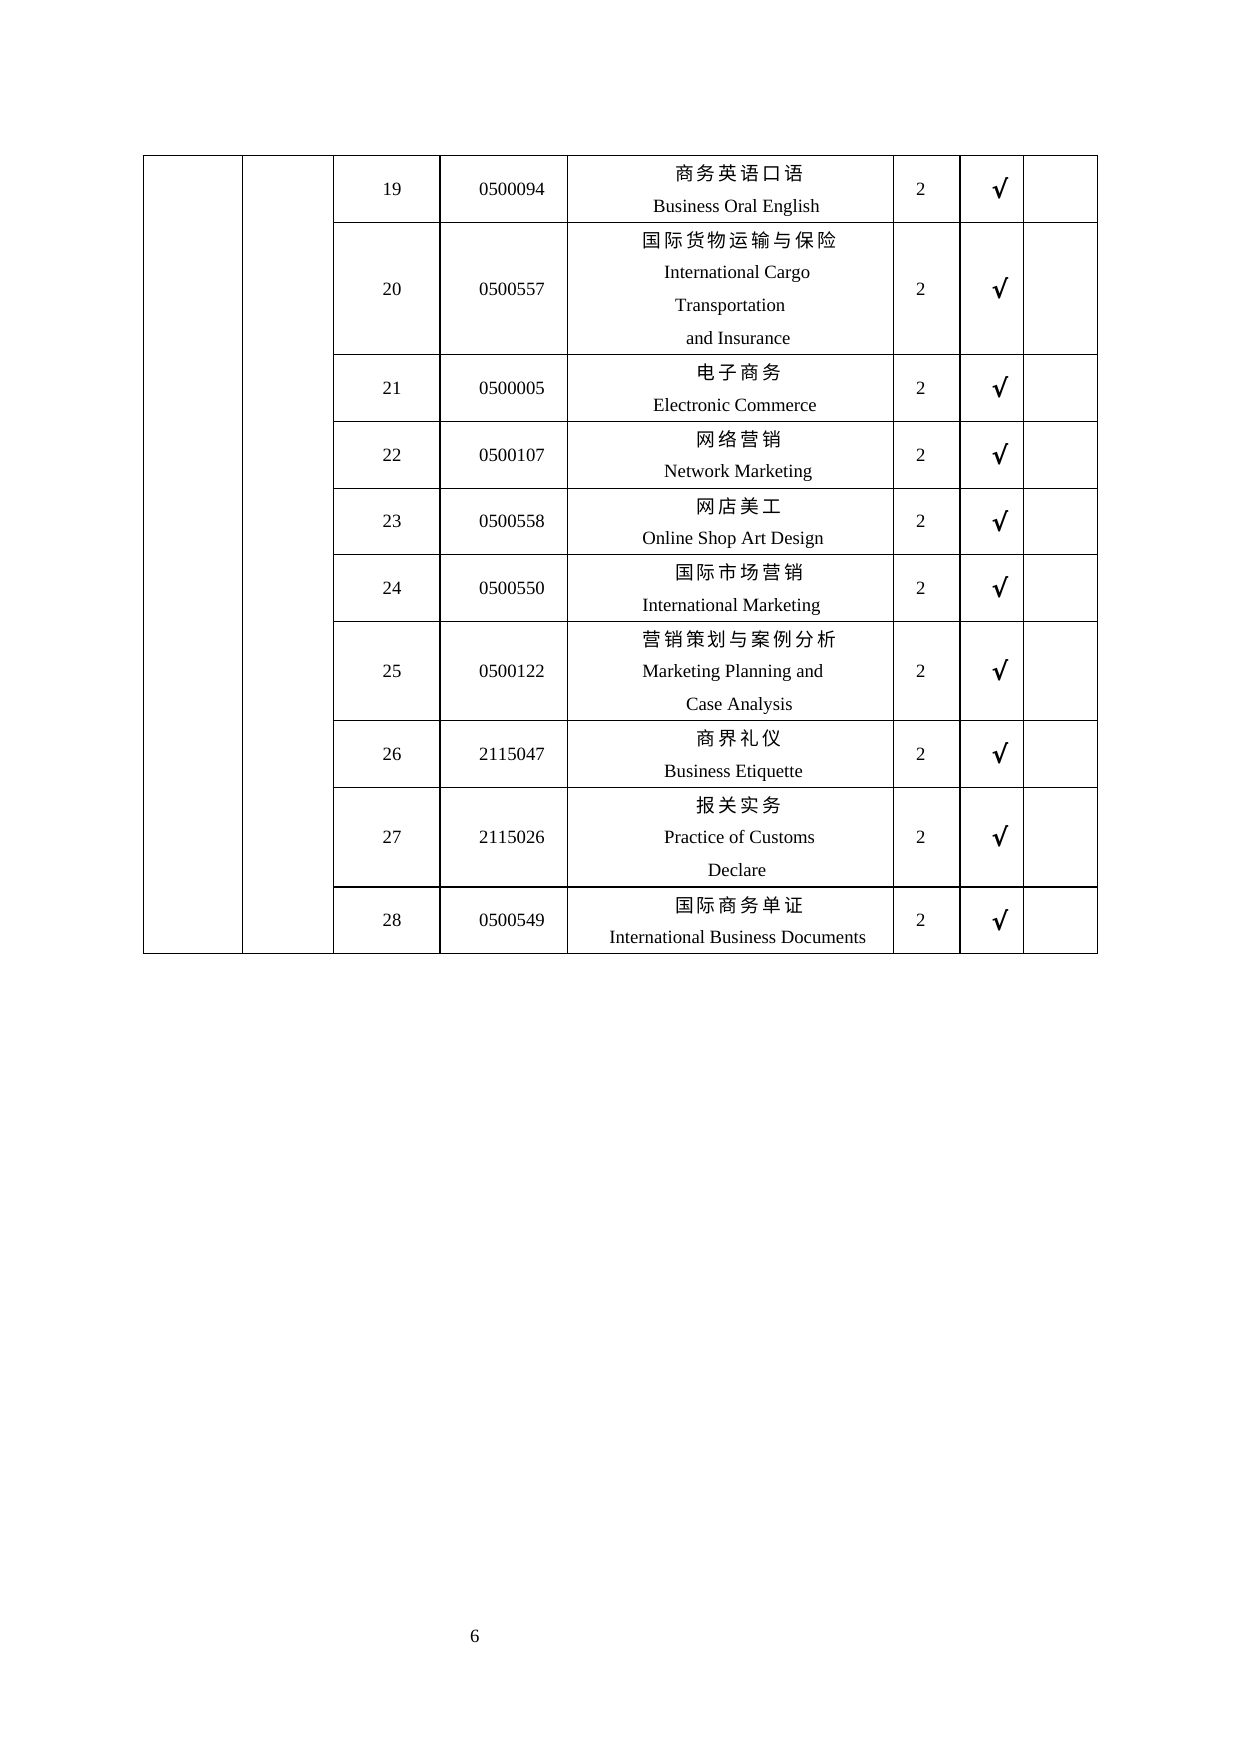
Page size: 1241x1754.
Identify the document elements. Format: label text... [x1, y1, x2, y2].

table_cell √ [961, 788, 1023, 886]
table_cell [1024, 888, 1097, 953]
table_cell 20 [334, 223, 439, 354]
table_cell 2115026 [441, 788, 567, 886]
table_cell [1024, 555, 1097, 621]
table_cell 23 [334, 489, 439, 554]
table_cell 国际货物运输与保险 International Cargo Transportation and Insurance [568, 223, 893, 354]
table_cell 2 [894, 422, 959, 487]
table_cell 2 [894, 888, 959, 953]
table_cell √ [961, 888, 1023, 953]
table_cell 2 [894, 555, 959, 621]
table_cell 21 [334, 355, 439, 421]
table_cell 2 [894, 355, 959, 421]
table_cell 国际市场营销 International Marketing [568, 555, 893, 621]
table_cell [1024, 422, 1097, 487]
table_cell 19 [334, 156, 439, 222]
table_cell 22 [334, 422, 439, 487]
table_cell [1024, 156, 1097, 222]
table_cell 报关实务 Practice of Customs Declare [568, 788, 893, 886]
table_cell [1024, 223, 1097, 354]
table_cell 0500005 [441, 355, 567, 421]
table_cell 0500094 [441, 156, 567, 222]
table_cell 0500107 [441, 422, 567, 487]
table_cell √ [961, 355, 1023, 421]
table_cell [1024, 788, 1097, 886]
table_cell 2 [894, 721, 959, 787]
table_cell 0500122 [441, 622, 567, 720]
table_cell √ [961, 721, 1023, 787]
table_cell [1024, 622, 1097, 720]
table_cell 0500557 [441, 223, 567, 354]
table_cell √ [961, 555, 1023, 621]
table_cell √ [961, 489, 1023, 554]
table_cell 24 [334, 555, 439, 621]
table_cell 国际商务单证 International Business Documents [568, 888, 893, 953]
table_cell 2 [894, 622, 959, 720]
table_cell 0500549 [441, 888, 567, 953]
table_cell 2 [894, 788, 959, 886]
table_cell 商界礼仪 Business Etiquette [568, 721, 893, 787]
table_cell 0500558 [441, 489, 567, 554]
table_cell 2 [894, 223, 959, 354]
table_cell 2 [894, 489, 959, 554]
table_cell 0500550 [441, 555, 567, 621]
table_cell 2115047 [441, 721, 567, 787]
table_cell 25 [334, 622, 439, 720]
table_cell √ [961, 223, 1023, 354]
table_cell [1024, 489, 1097, 554]
table_cell 26 [334, 721, 439, 787]
table_cell 28 [334, 888, 439, 953]
table_cell 营销策划与案例分析 Marketing Planning and Case Analysis [568, 622, 893, 720]
table_cell 电子商务 Electronic Commerce [568, 355, 893, 421]
table_cell √ [961, 156, 1023, 222]
table_cell √ [961, 422, 1023, 487]
table_cell √ [961, 622, 1023, 720]
table_cell 商务英语口语 Business Oral English [568, 156, 893, 222]
table_cell [1024, 355, 1097, 421]
table_cell [1024, 721, 1097, 787]
table_cell 网络营销 Network Marketing [568, 422, 893, 487]
table_cell 2 [894, 156, 959, 222]
table_cell 网店美工 Online Shop Art Design [568, 489, 893, 554]
table_cell 27 [334, 788, 439, 886]
